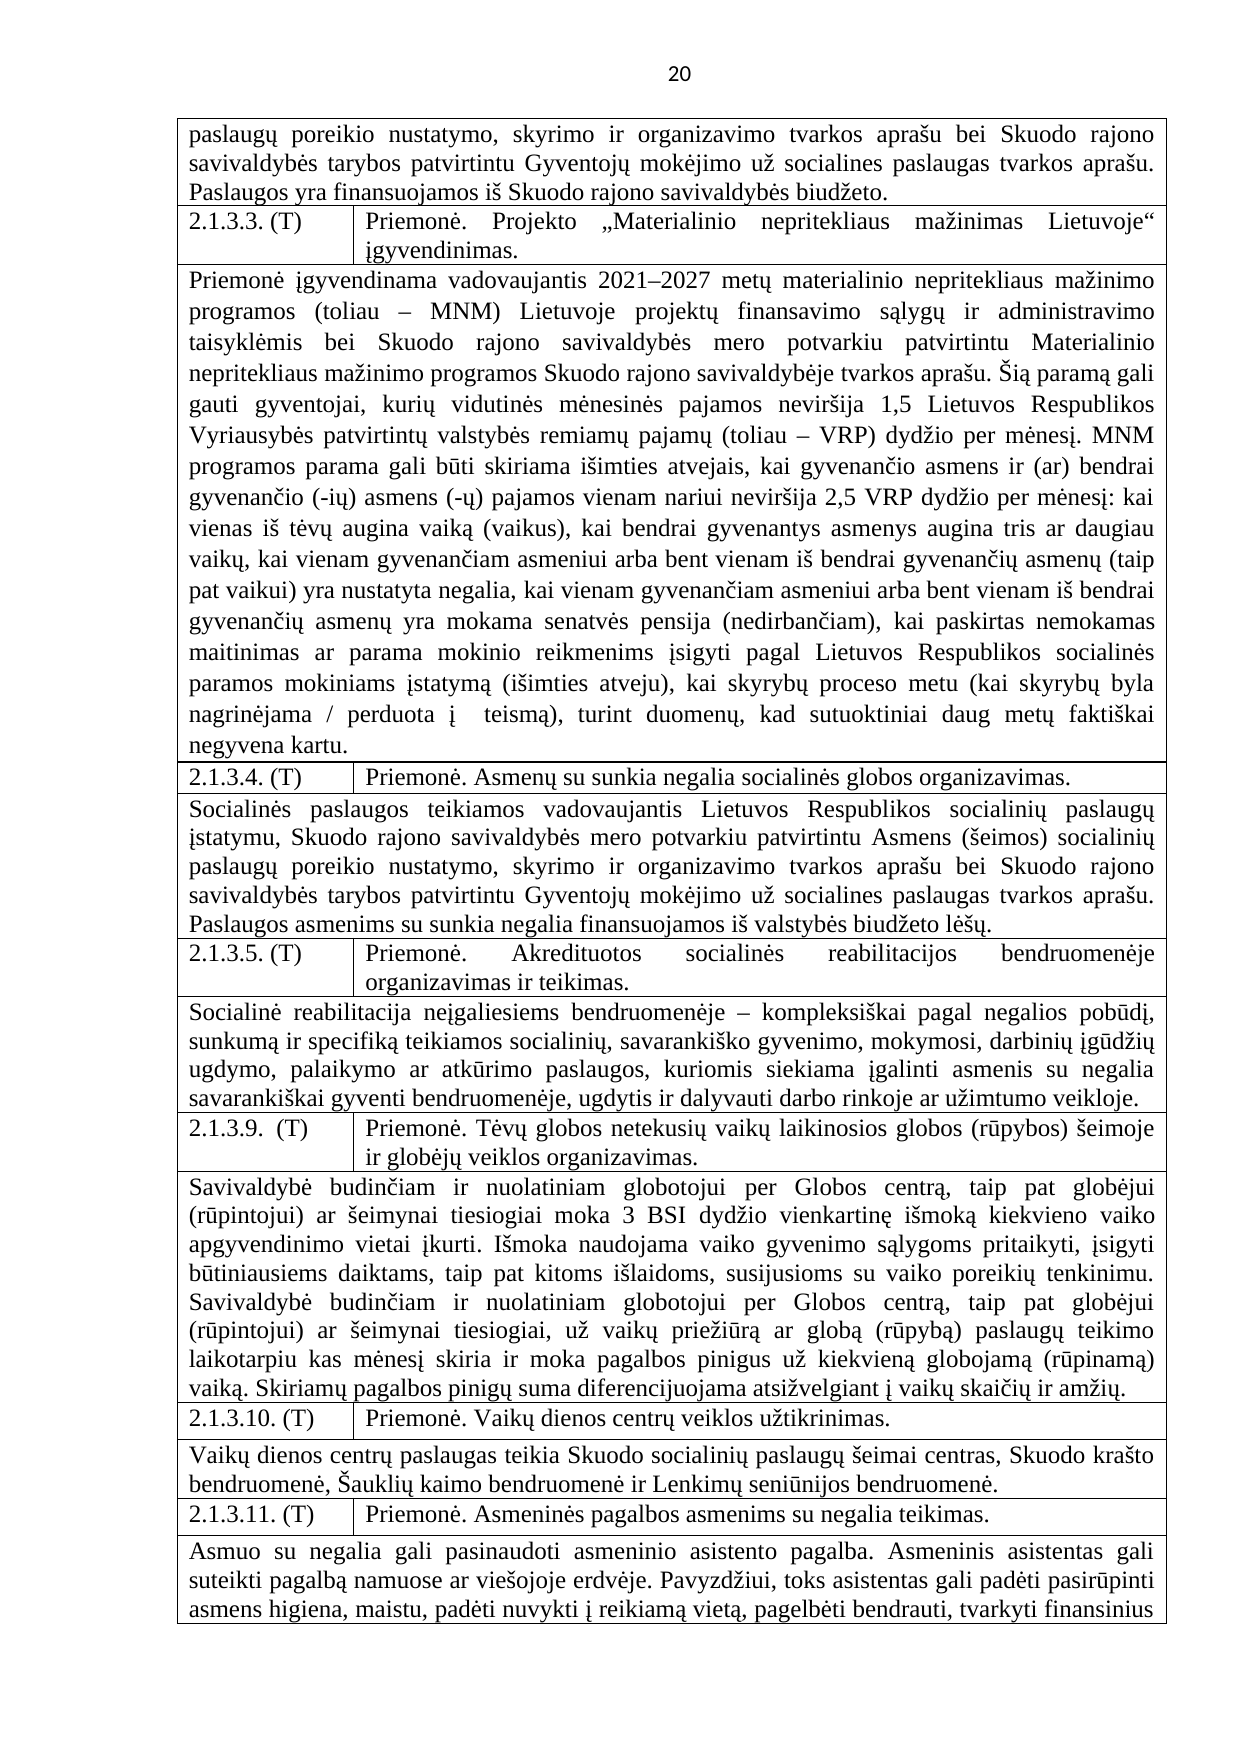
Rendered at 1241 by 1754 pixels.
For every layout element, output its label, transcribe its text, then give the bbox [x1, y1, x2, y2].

table_cell Priemonė. Asmenų su sunkia negalia socialinės globos organizavimas. [354, 763, 1166, 793]
table_cell Socialinė reabilitacija neįgaliesiems bendruomenėje – kompleksiškai pagal negalios pobūdį, sunkumą ir specifiką teikiamos socialinių, savarankiško gyvenimo, mokymosi, darbinių įgūdžių ugdymo, palaikymo ar atkūrimo paslaugos, kuriomis siekiama įgalinti asmenis su negalia savarankiškai gyventi bendruomenėje, ugdytis ir dalyvauti darbo rinkoje ar užimtumo veikloje. [178, 997, 1166, 1112]
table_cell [178, 119, 1166, 205]
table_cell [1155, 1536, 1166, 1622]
table_cell Savivaldybė budinčiam ir nuolatiniam globotojui per Globos centrą, taip pat globėjui (rūpintojui) ar šeimynai tiesiogiai moka 3 BSI dydžio vienkartinę išmoką kiekvieno vaiko apgyvendinimo vietai įkurti. Išmoka naudojama vaiko gyvenimo sąlygoms pritaikyti, įsigyti būtiniausiems daiktams, taip pat kitoms išlaidoms, susijusioms su vaiko poreikių tenkinimu. Savivaldybė budinčiam ir nuolatiniam globotojui per Globos centrą, taip pat globėjui (rūpintojui) ar šeimynai tiesiogiai, už vaikų priežiūrą ar globą (rūpybą) paslaugų teikimo laikotarpiu kas mėnesį skiria ir moka pagalbos pinigus už kiekvieną globojamą (rūpinamą) vaiką. Skiriamų pagalbos pinigų suma diferencijuojama atsižvelgiant į vaikų skaičių ir amžių. [178, 1172, 1166, 1402]
table_cell Priemonė. Vaikų dienos centrų veiklos užtikrinimas. [354, 1403, 1166, 1439]
table_cell Vaikų dienos centrų paslaugas teikia Skuodo socialinių paslaugų šeimai centras, Skuodo krašto bendruomenė, Šauklių kaimo bendruomenė ir Lenkimų seniūnijos bendruomenė. [178, 1440, 1166, 1498]
table_cell Priemonė įgyvendinama vadovaujantis 2021–2027 metų materialinio nepritekliaus mažinimo programos (toliau – MNM) Lietuvoje projektų finansavimo sąlygų ir administravimo taisyklėmis bei Skuodo rajono savivaldybės mero potvarkiu patvirtintu Materialinio nepritekliaus mažinimo programos Skuodo rajono savivaldybėje tvarkos aprašu. Šią paramą gali gauti gyventojai, kurių vidutinės mėnesinės pajamos neviršija 1,5 Lietuvos Respublikos Vyriausybės patvirtintų valstybės remiamų pajamų (toliau – VRP) dydžio per mėnesį. MNM programos parama gali būti skiriama išimties atvejais, kai gyvenančio asmens ir (ar) bendrai gyvenančio (-ių) asmens (-ų) pajamos vienam nariui neviršija 2,5 VRP dydžio per mėnesį: kai vienas iš tėvų augina vaiką (vaikus), kai bendrai gyvenantys asmenys augina tris ar daugiau vaikų, kai vienam gyvenančiam asmeniui arba bent vienam iš bendrai gyvenančių asmenų (taip pat vaikui) yra nustatyta negalia, kai vienam gyvenančiam asmeniui arba bent vienam iš bendrai gyvenančių asmenų yra mokama senatvės pensija (nedirbančiam), kai paskirtas nemokamas maitinimas ar parama mokinio reikmenims įsigyti pagal Lietuvos Respublikos socialinės paramos mokiniams įstatymą (išimties atveju), kai skyrybų proceso metu (kai skyrybų byla nagrinėjama / perduota į teismą), turint duomenų, kad sutuoktiniai daug metų faktiškai negyvena kartu. [178, 265, 1166, 761]
table_cell Priemonė. Projekto „Materialinio nepritekliaus mažinimas Lietuvoje“ įgyvendinimas. [354, 206, 1166, 264]
table_cell Socialinės paslaugos teikiamos vadovaujantis Lietuvos Respublikos socialinių paslaugų įstatymu, Skuodo rajono savivaldybės mero potvarkiu patvirtintu Asmens (šeimos) socialinių paslaugų poreikio nustatymo, skyrimo ir organizavimo tvarkos aprašu bei Skuodo rajono savivaldybės tarybos patvirtintu Gyventojų mokėjimo už socialines paslaugas tvarkos aprašu. Paslaugos asmenims su sunkia negalia finansuojamos iš valstybės biudžeto lėšų. [178, 794, 1166, 937]
table_cell 2.1.3.11. (T) [178, 1499, 353, 1535]
table_cell 2.1.3.3. (T) [178, 206, 353, 264]
table_cell Priemonė. Tėvų globos netekusių vaikų laikinosios globos (rūpybos) šeimoje ir globėjų veiklos organizavimas. [354, 1113, 1166, 1171]
table_cell 2.1.3.5. (T) [178, 939, 353, 996]
table_cell 2.1.3.4. (T) [178, 763, 353, 793]
table_cell Priemonė. Asmeninės pagalbos asmenims su negalia teikimas. [354, 1499, 1166, 1535]
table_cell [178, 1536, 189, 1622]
table_cell Priemonė. Akredituotos socialinės reabilitacijos bendruomenėje organizavimas ir teikimas. [354, 939, 1166, 996]
table_cell 2.1.3.10. (T) [178, 1403, 353, 1439]
table_cell 2.1.3.9. (T) [178, 1113, 353, 1171]
